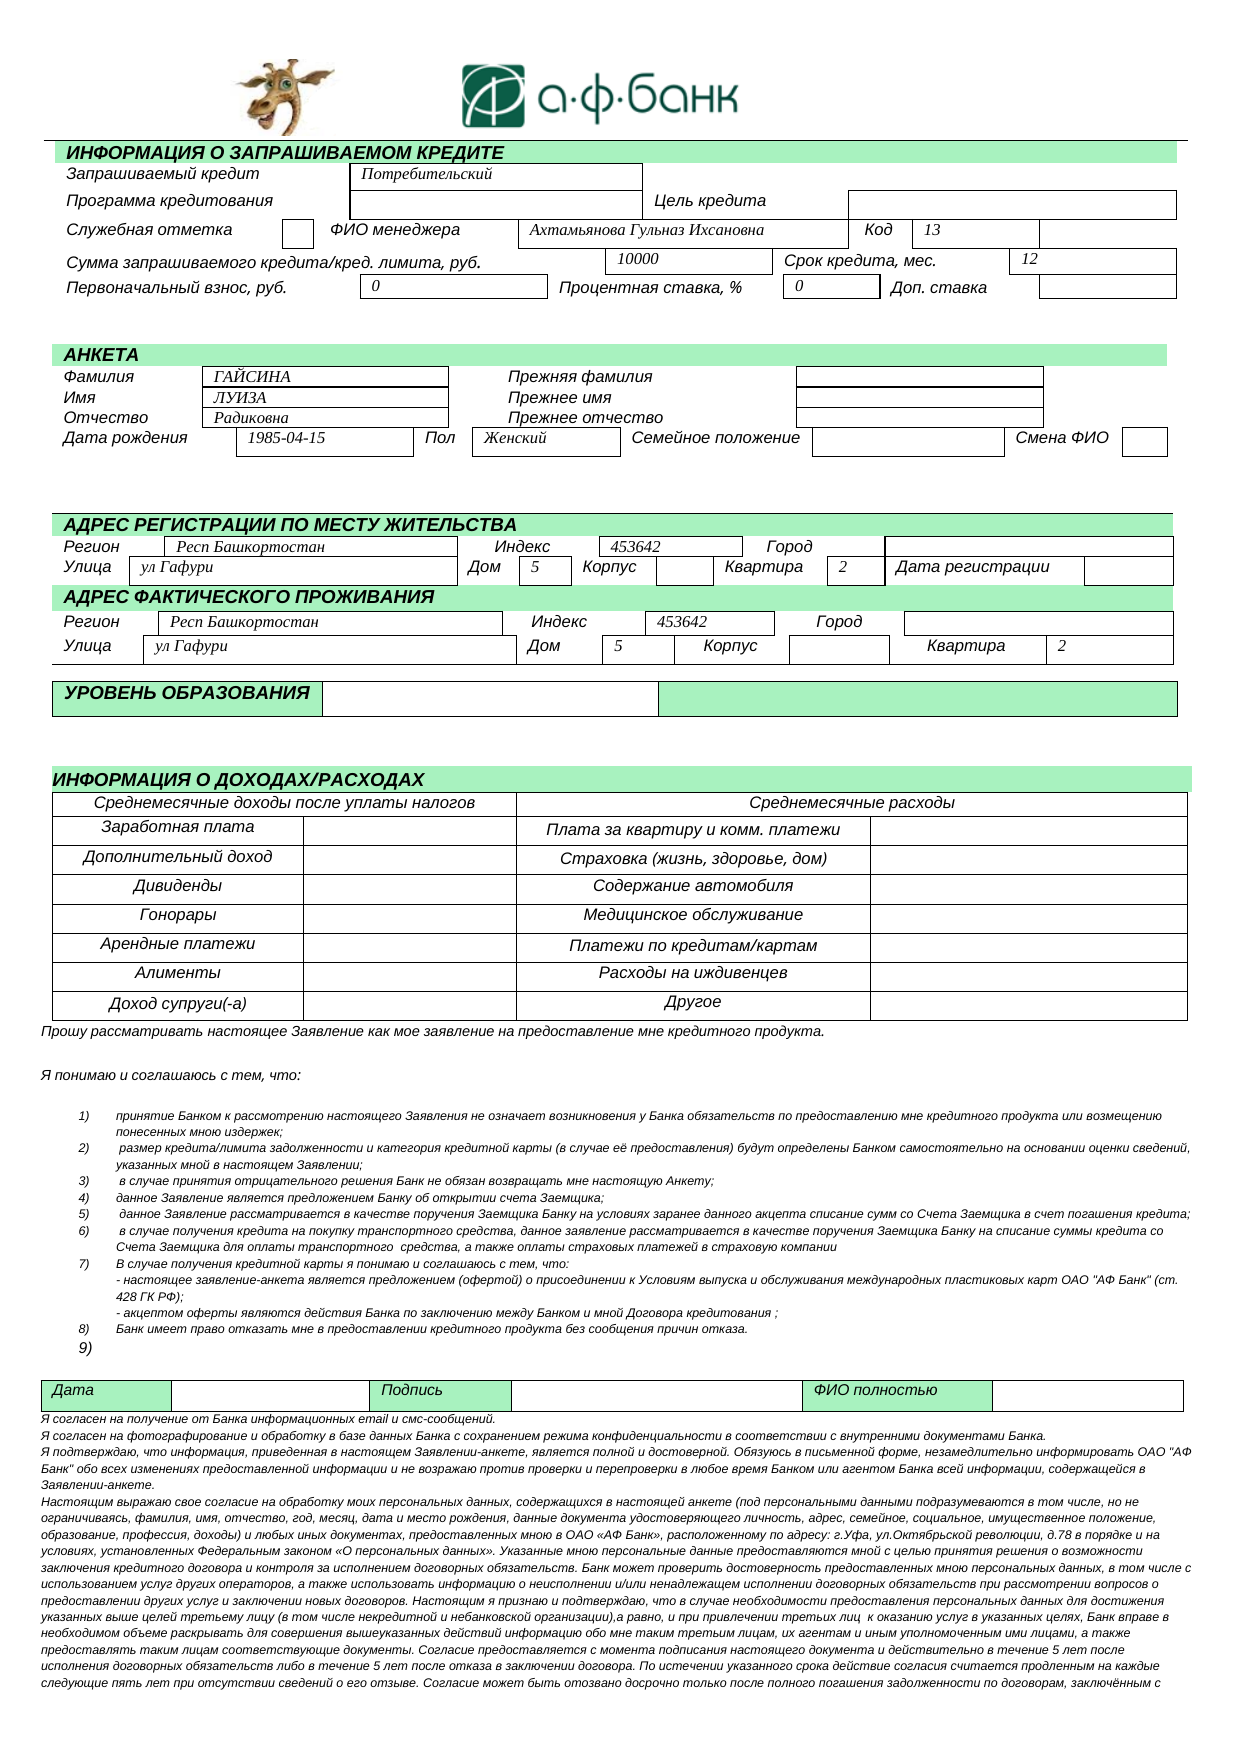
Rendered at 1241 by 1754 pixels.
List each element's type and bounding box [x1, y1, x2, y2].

picture [456, 59, 742, 136]
table_header [30, 59, 1208, 1695]
picture [220, 59, 343, 136]
